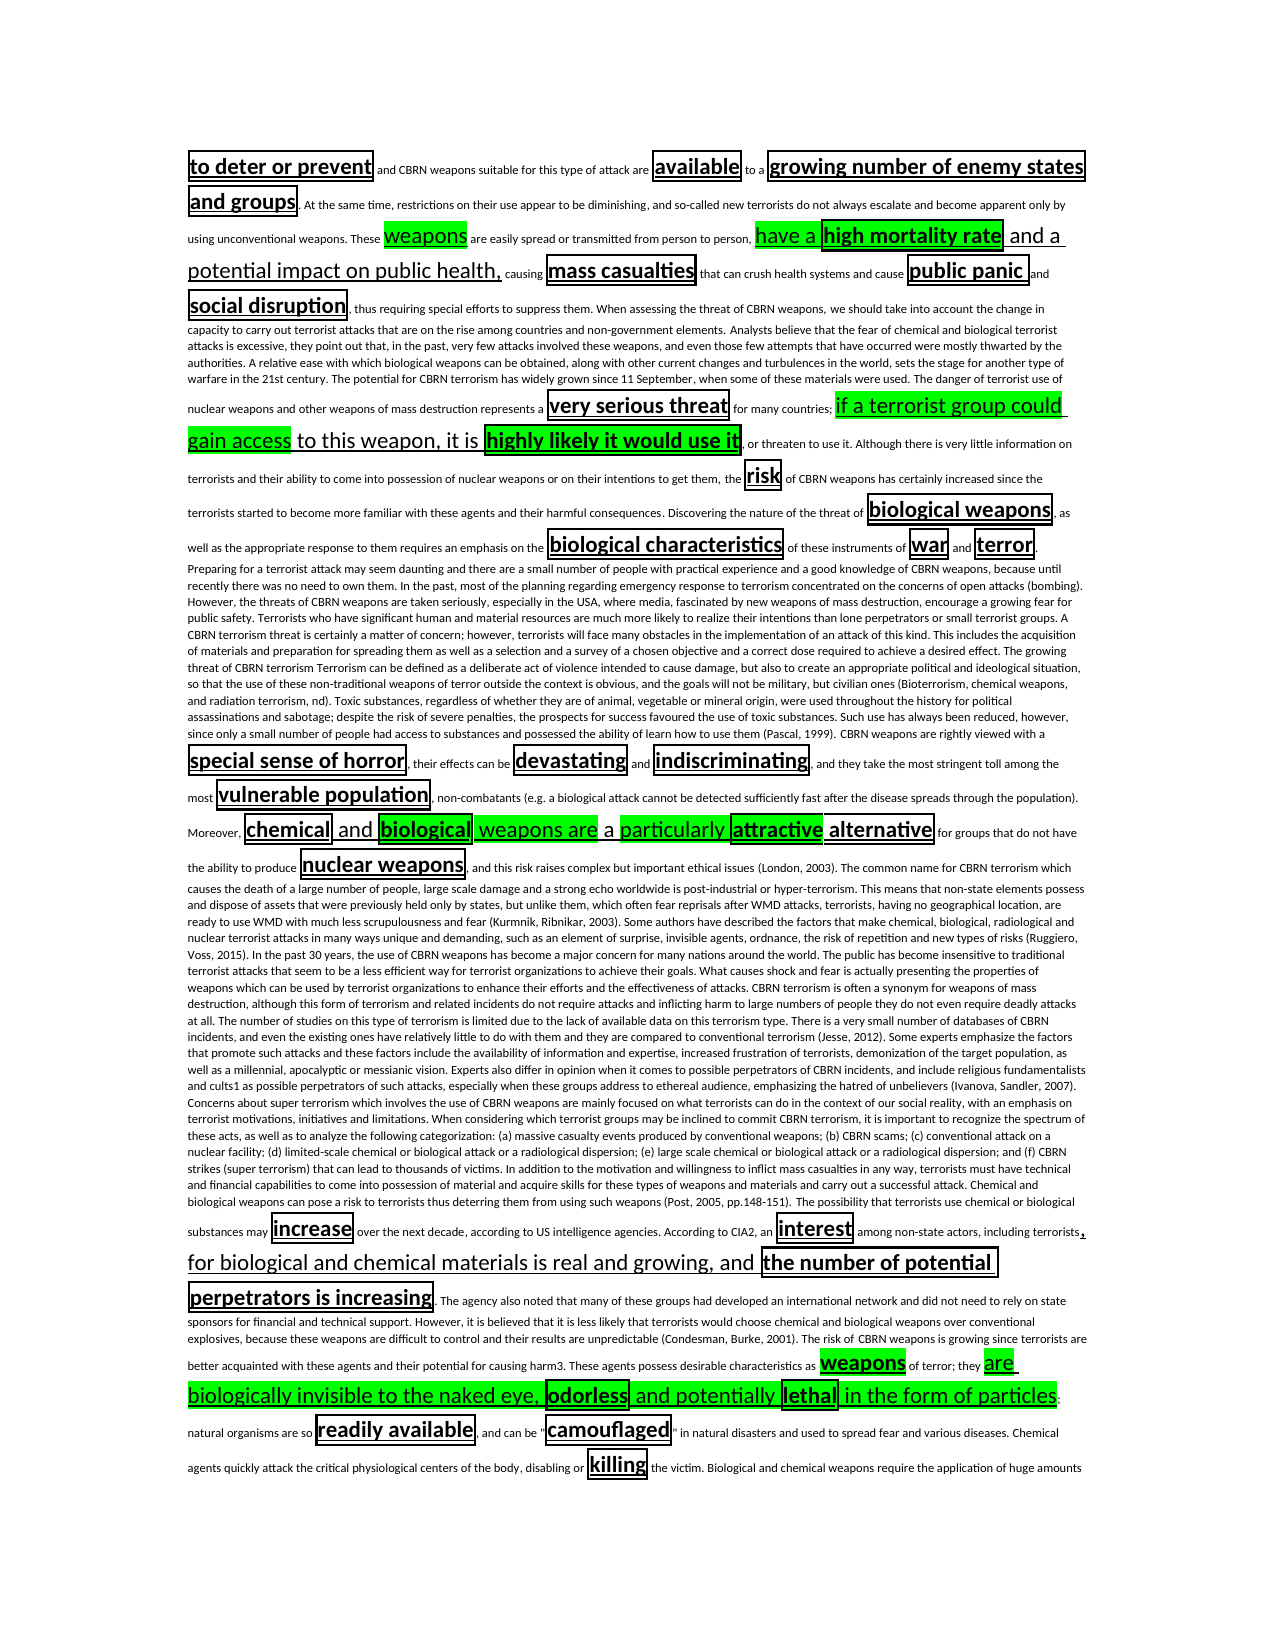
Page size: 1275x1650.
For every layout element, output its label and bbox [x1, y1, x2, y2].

text [187, 150, 1087, 1480]
